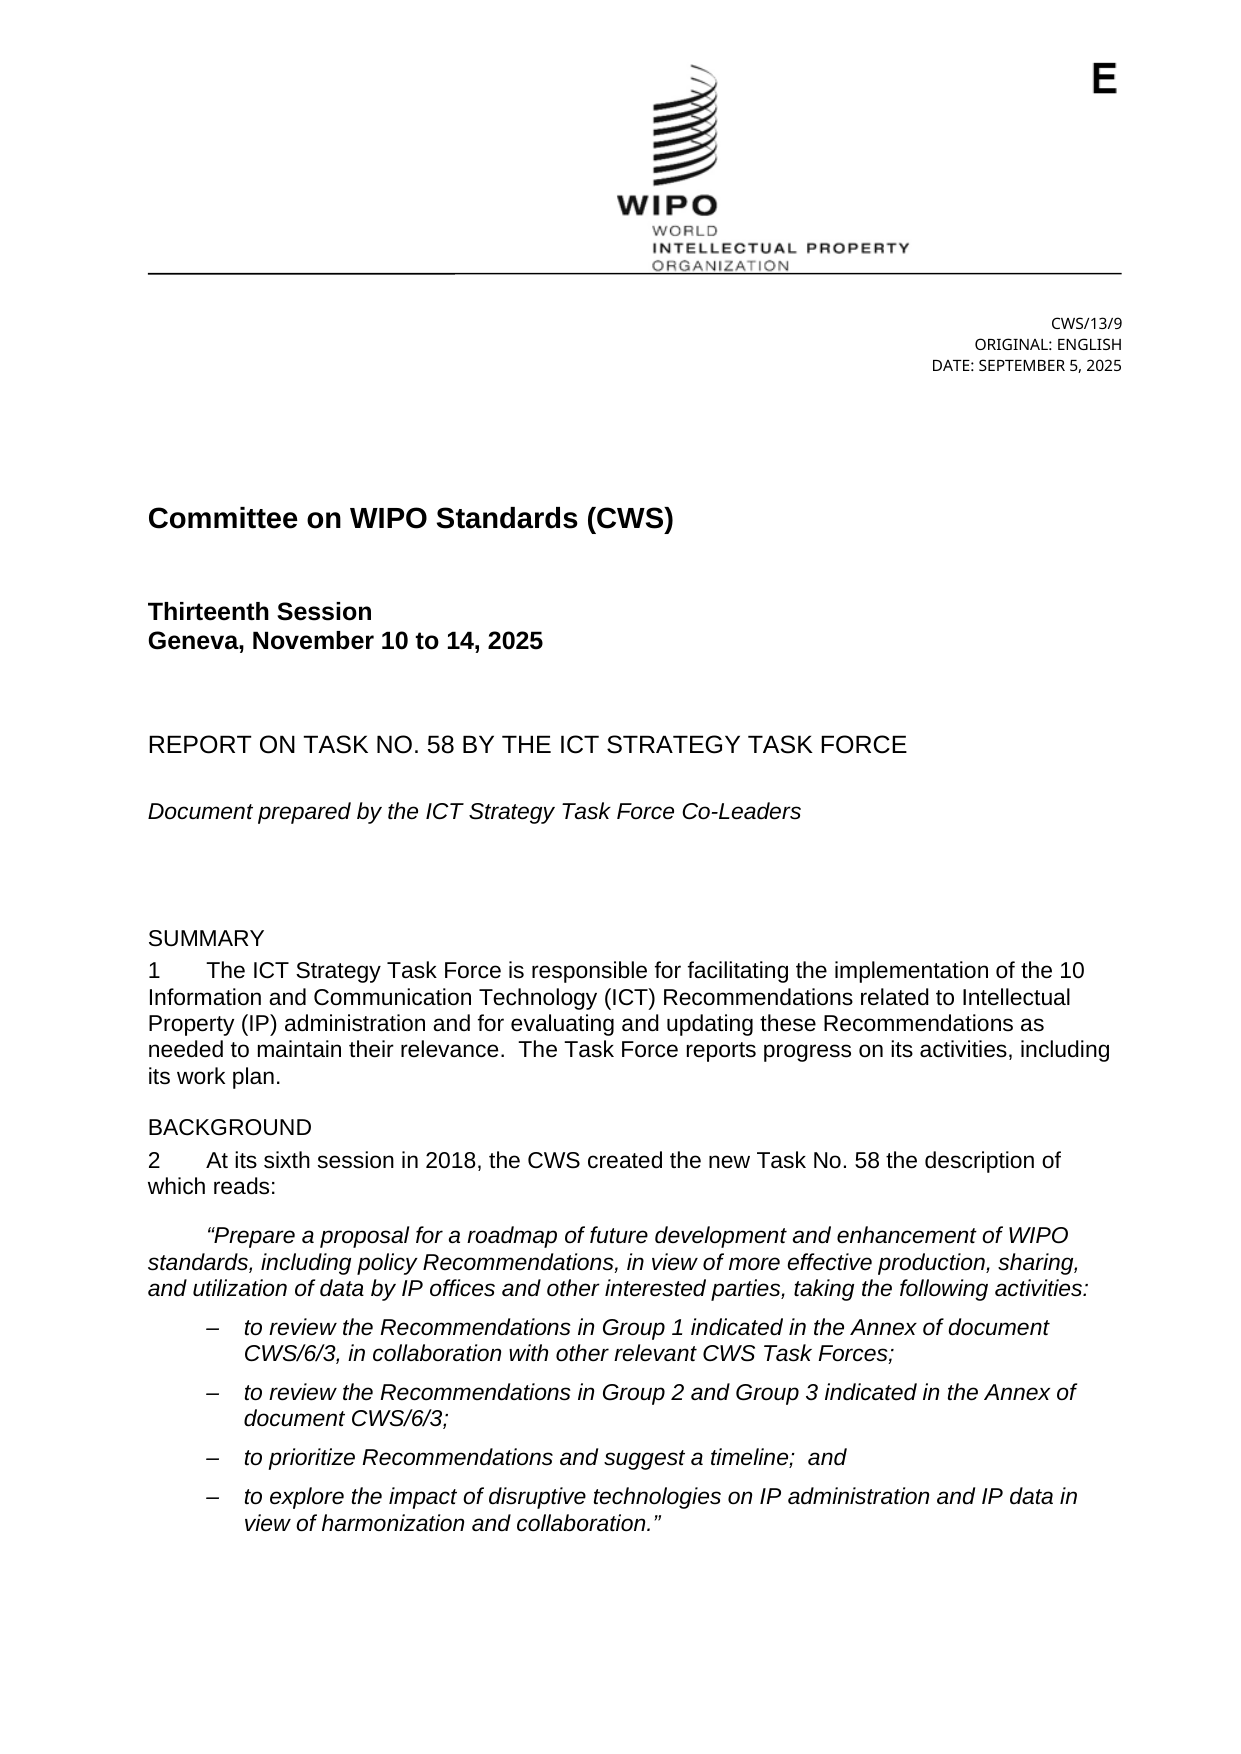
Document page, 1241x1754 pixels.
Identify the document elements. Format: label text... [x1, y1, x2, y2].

text “Prepare a proposal for a roadmap of future development and enhancement of WIPO standards, including policy Recommendations, in view of more effective production, sharing, and utilization of data by IP offices and other interested parties, taking the following activities: [148, 1222, 1122, 1301]
list to explore the impact of disruptive technologies on IP administration and IP data in view of harmonization and collaboration.” [206, 1483, 1122, 1536]
text ORIGINAL: English [148, 334, 1122, 355]
text Thirteenth Session [148, 597, 1122, 626]
list to prioritize Recommendations and suggest a timeline; and [206, 1444, 1122, 1471]
picture [616, 59, 1123, 274]
text SUMMARY [148, 925, 1122, 951]
text CWS/13/9 [148, 312, 1122, 334]
text BACKGROUND [148, 1114, 1122, 1140]
text Report on task no. 58 by the ict strategy task force [148, 730, 1122, 758]
text Geneva, November 10 to 14, 2025 [148, 626, 1122, 655]
text DATE: September 5, 2025 [148, 355, 1122, 376]
list to review the Recommendations in Group 2 and Group 3 indicated in the Annex of document CWS/6/3; [206, 1379, 1122, 1432]
text Committee on WIPO Standards (CWS) [148, 501, 1122, 535]
list The ICT Strategy Task Force is responsible for facilitating the implementation of the 10 Information and Communication Technology (ICT) Recommendations related to Intellectual Property (IP) administration and for evaluating and updating these Recommendations as needed to maintain their relevance. The Task Force reports progress on its activities, including its work plan. [148, 957, 1122, 1089]
list to review the Recommendations in Group 1 indicated in the Annex of document CWS/6/3, in collaboration with other relevant CWS Task Forces; [206, 1314, 1122, 1367]
list At its sixth session in 2018, the CWS created the new Task No. 58 the description of which reads: [148, 1147, 1122, 1199]
text Document prepared by the ICT Strategy Task Force Co-Leaders [148, 798, 1122, 825]
